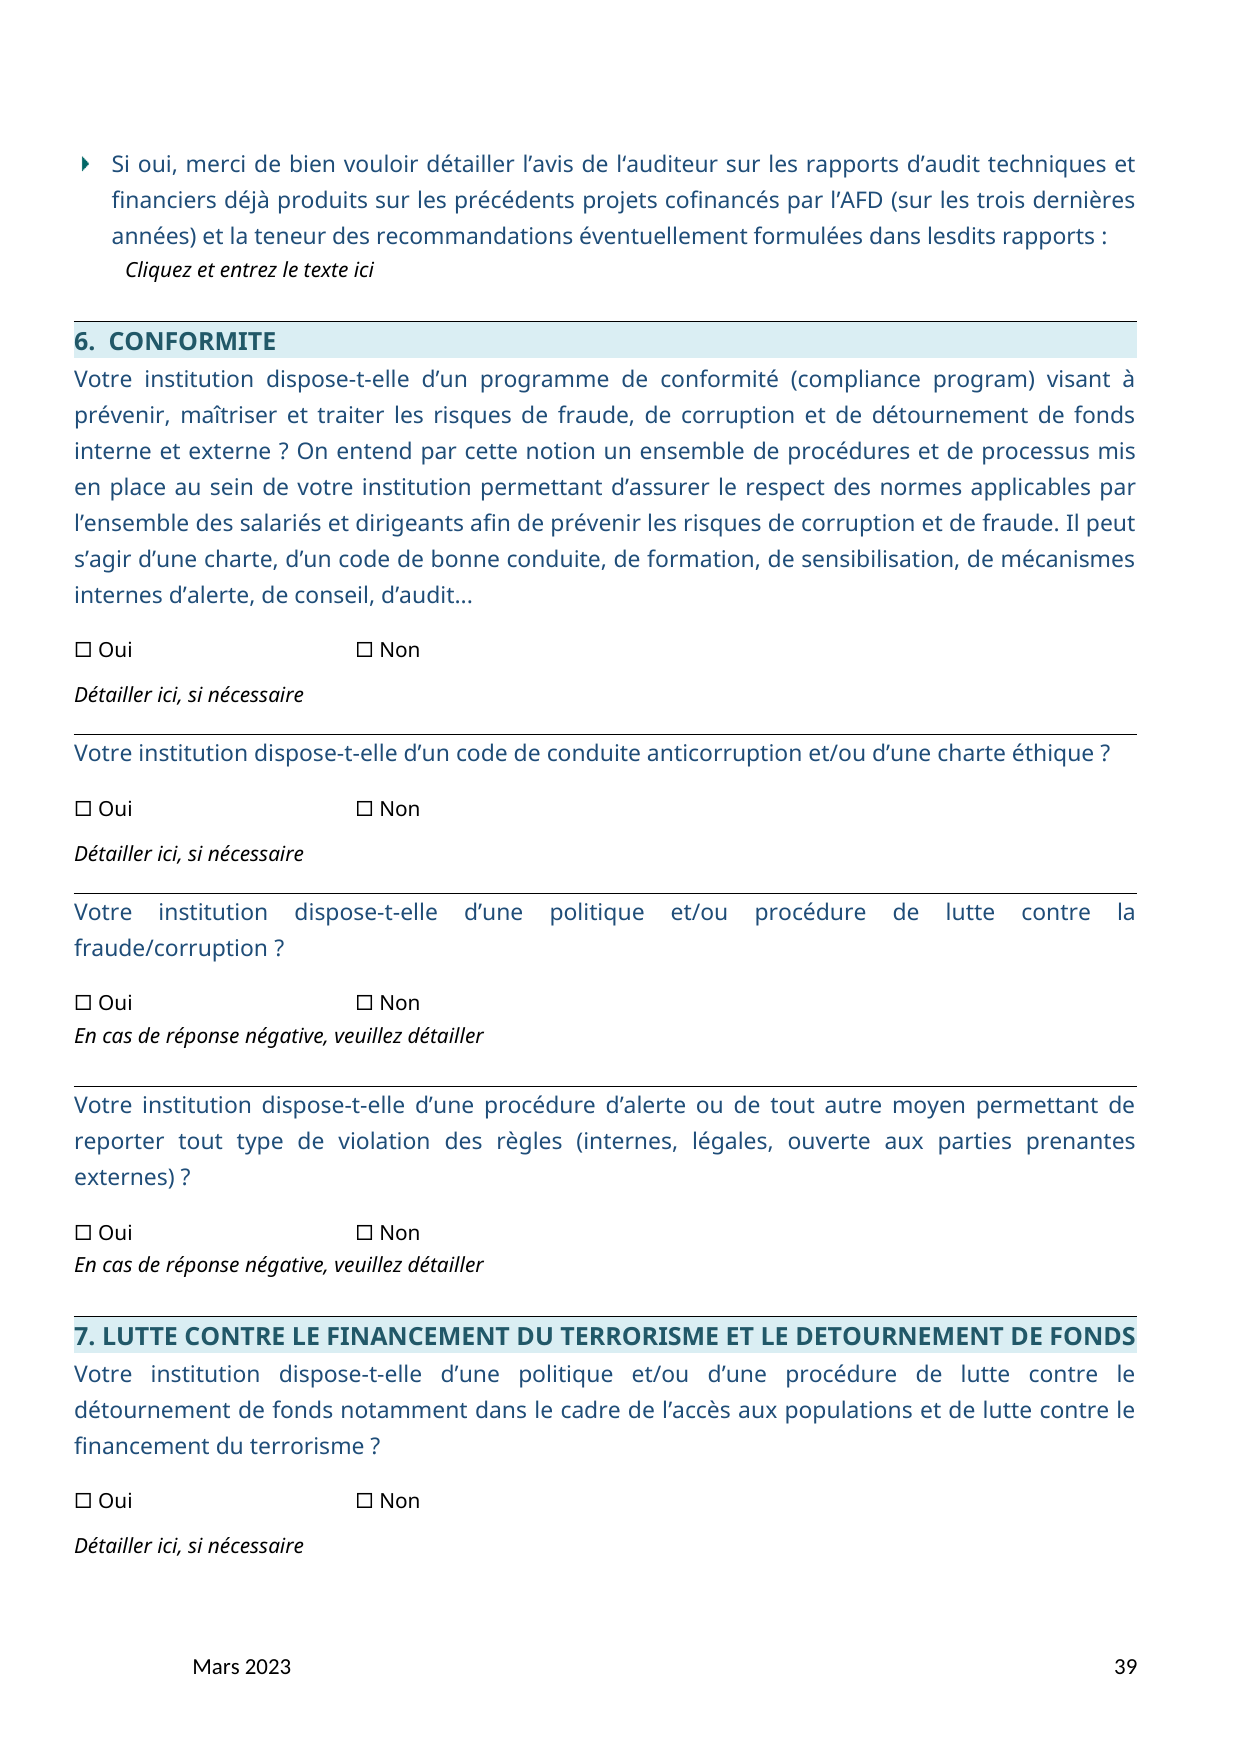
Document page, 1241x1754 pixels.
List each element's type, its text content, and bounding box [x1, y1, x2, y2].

picture [75, 155, 92, 173]
text Votre institution dispose-t-elle d’une politique et/ou procédure de lutte contre la fraude/corruption ? [74, 894, 1137, 963]
text Votre institution dispose-t-elle d’un code de conduite anticorruption et/ou d’une charte éthique ? [74, 735, 1137, 768]
text Oui Non [74, 988, 1137, 1017]
text Oui Non [74, 1487, 1137, 1515]
text Votre institution dispose-t-elle d’une procédure d’alerte ou de tout autre moyen permettant de reporter tout type de violation des règles (internes, légales, ouverte aux parties prenantes externes) ? [74, 1087, 1137, 1192]
list Si oui, merci de bien vouloir détailler l’avis de l‘auditeur sur les rapports d’audit techniques et financiers déjà produits sur les précédents projets cofinancés par l’AFD (sur les trois dernières années) et la teneur des recommandations éventuellement formulées dans lesdits rapports : [74, 148, 1137, 251]
text 7. LUTTE CONTRE LE FINANCEMENT DU TERRORISME ET LE DETOURNEMENT DE FONDS [74, 1317, 1137, 1353]
text Votre institution dispose-t-elle d’un programme de conformité (compliance program) visant à prévenir, maîtriser et traiter les risques de fraude, de corruption et de détournement de fonds interne et externe ? On entend par cette notion un ensemble de procédures et de processus mis en place au sein de votre institution permettant d’assurer le respect des normes applicables par l’ensemble des salariés et dirigeants afin de prévenir les risques de corruption et de fraude. Il peut s’agir d’une charte, d’un code de bonne conduite, de formation, de sensibilisation, de mécanismes internes d’alerte, de conseil, d’audit... [74, 360, 1137, 610]
text Oui Non [74, 635, 1137, 664]
text Oui Non [74, 794, 1137, 822]
text 6. CONFORMITE [74, 322, 1137, 358]
text Oui Non [74, 1218, 1137, 1246]
text Votre institution dispose-t-elle d’une politique et/ou d’une procédure de lutte contre le détournement de fonds notamment dans le cadre de l’accès aux populations et de lutte contre le financement du terrorisme ? [74, 1355, 1137, 1461]
